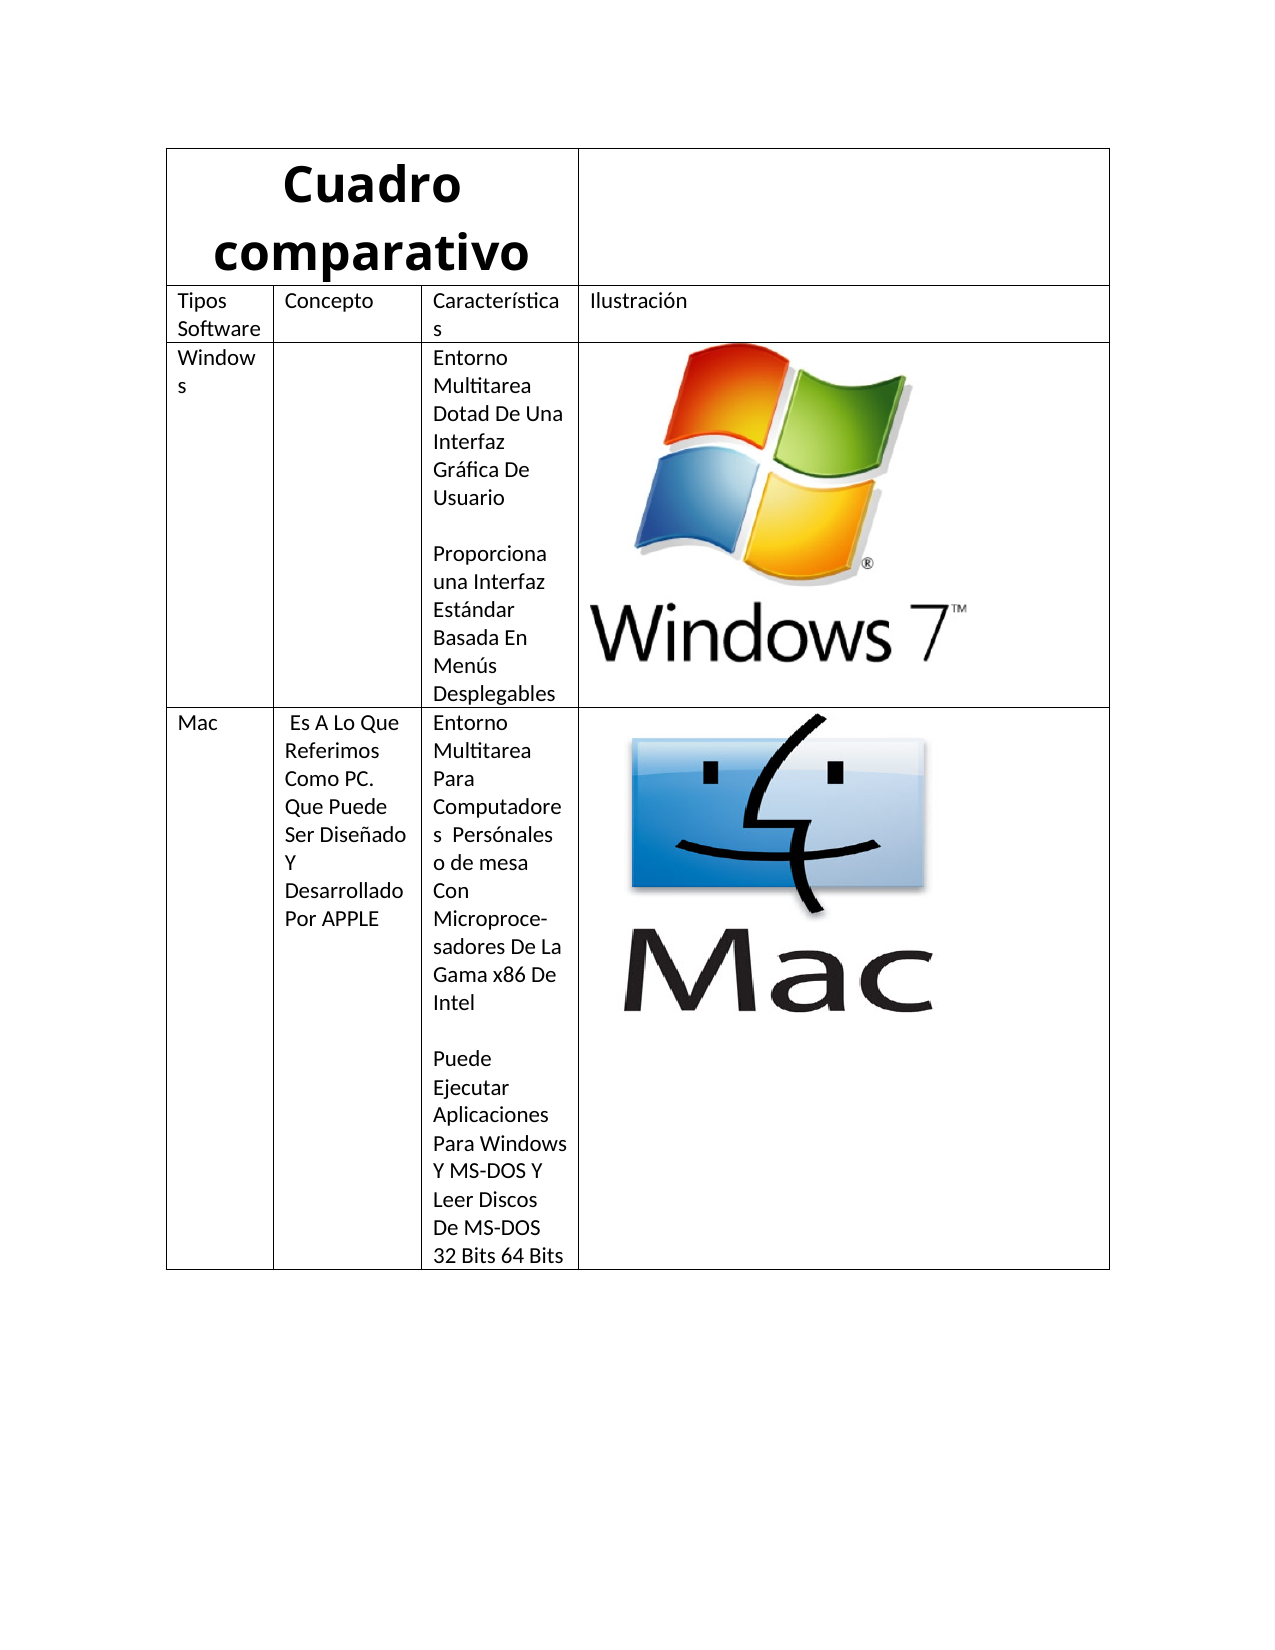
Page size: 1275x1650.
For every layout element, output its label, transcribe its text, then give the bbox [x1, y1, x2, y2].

table_cell Mac [167, 708, 273, 1269]
table_cell Ilustración [579, 286, 1109, 342]
table_cell [579, 343, 1109, 707]
table_cell Es A Lo Que Referimos Como PC. Que Puede Ser Diseñado Y Desarrollado Por APPLE [274, 708, 421, 1269]
table_cell Entorno Multitarea Para Computadores Persónales o de mesa Con Microproce-sadores De La Gama x86 De Intel Puede Ejecutar Aplicaciones Para Windows Y MS-DOS Y Leer Discos De MS-DOS 32 Bits 64 Bits [422, 708, 578, 1269]
table_header Cuadro comparativo [167, 149, 578, 285]
table_cell Características [422, 286, 578, 342]
table_cell Concepto [274, 286, 421, 342]
table_cell Windows [167, 343, 273, 707]
table_cell [274, 343, 421, 707]
table_cell Entorno Multitarea Dotad De Una Interfaz Gráfica De Usuario Proporciona una Interfaz Estándar Basada En Menús Desplegables [422, 343, 578, 707]
table_header [579, 149, 1109, 285]
picture [589, 343, 967, 663]
table_cell [579, 708, 1109, 1269]
table_cell Tipos Software [167, 286, 273, 342]
picture [589, 708, 968, 1021]
